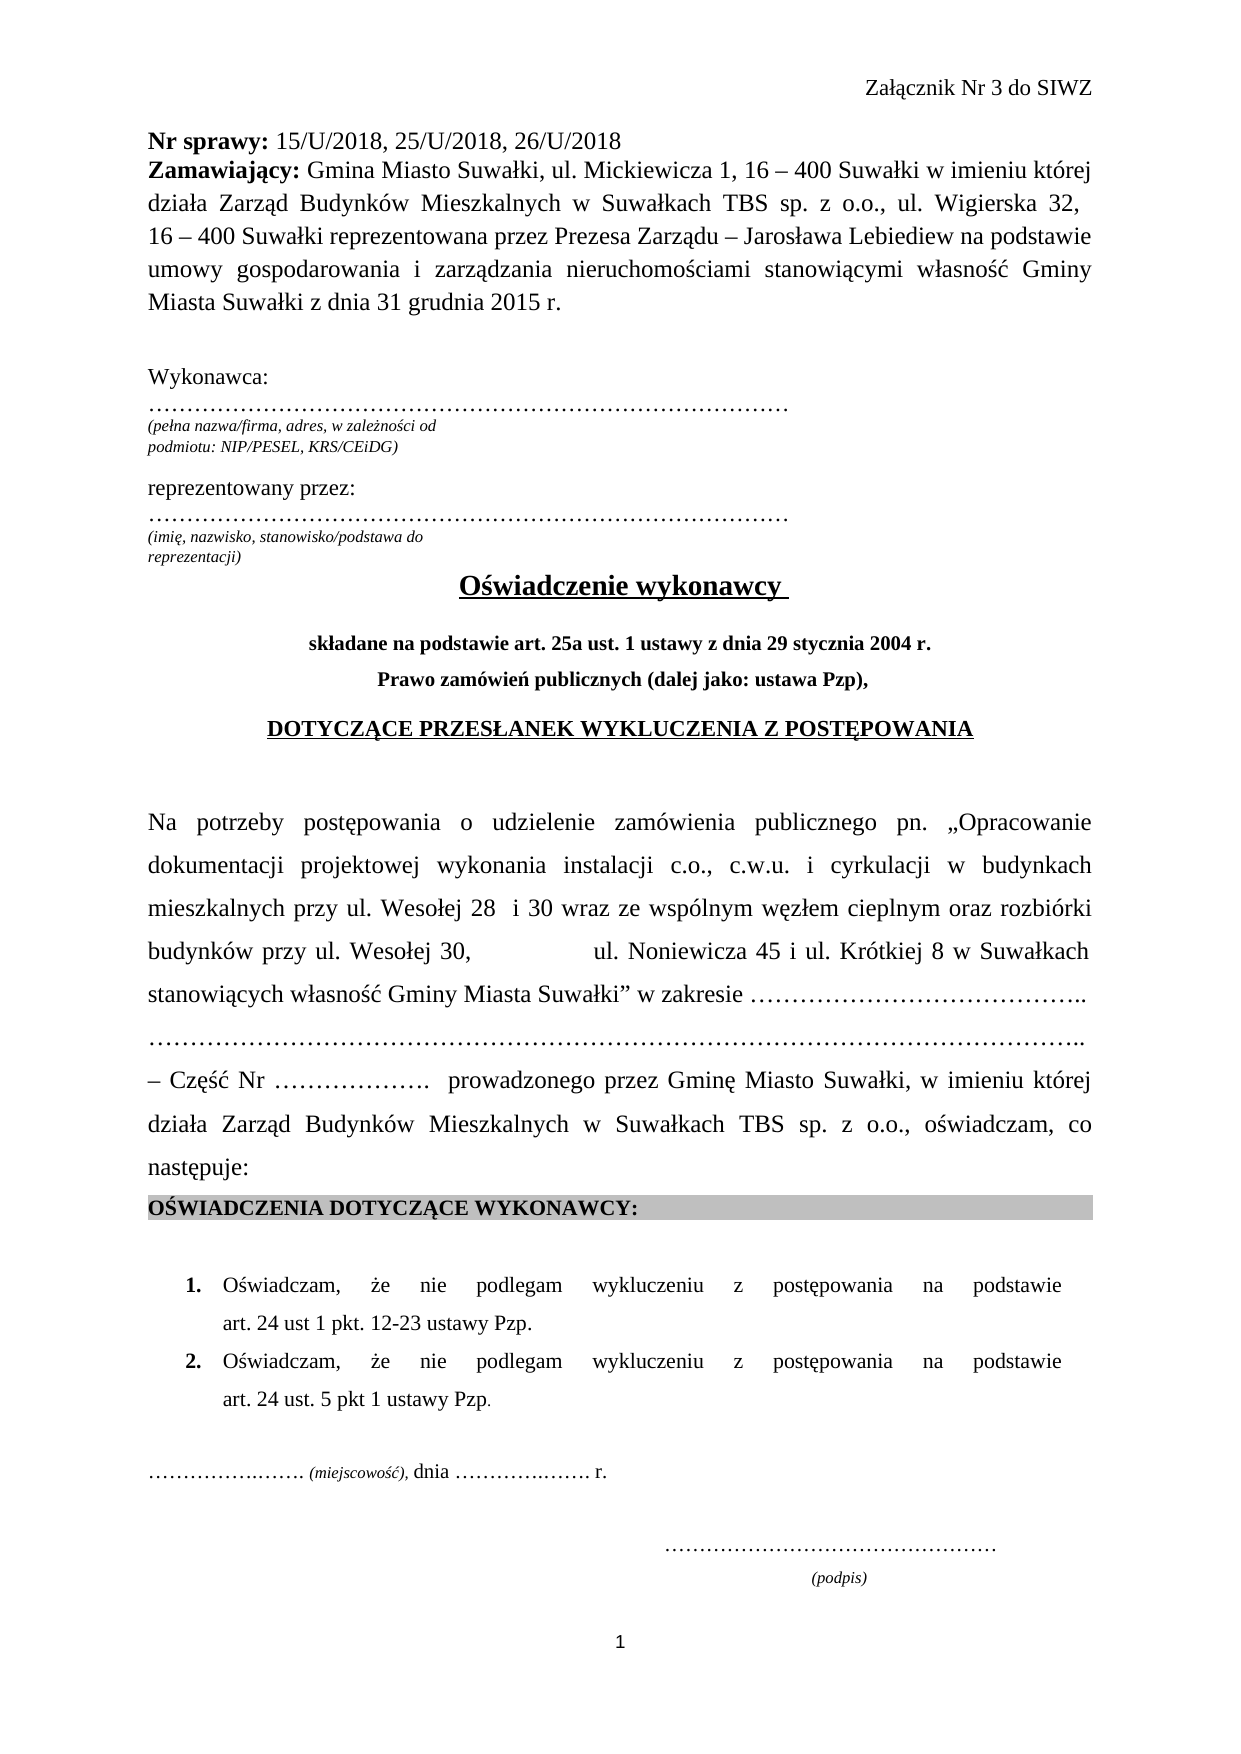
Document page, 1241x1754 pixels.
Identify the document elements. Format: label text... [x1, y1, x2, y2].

text reprezentowany przez: [148, 474, 1093, 500]
text Wykonawca: [148, 363, 1093, 390]
text DOTYCZĄCE PRZESŁANEK WYKLUCZENIA Z POSTĘPOWANIA [148, 715, 1093, 742]
text ………………………………………………………………………………………………….. – Część Nr ………………. prowadzonego przez Gminę Miasto Suwałki, w imieniu której działa Zarząd Budynków Mieszkalnych w Suwałkach TBS sp. z o.o., oświadczam, co następuje: [148, 1022, 1093, 1181]
text OŚWIADCZENIA DOTYCZĄCE WYKONAWCY: [148, 1195, 1093, 1220]
list Oświadczam, że nie podlegam wykluczeniu z postępowania na podstawie art. 24 ust. 5 pkt 1 ustawy Pzp. [185, 1348, 1093, 1411]
text ………………………………………………………………………… [148, 500, 1093, 527]
text (pełna nazwa/firma, adres, w zależności od podmiotu: NIP/PESEL, KRS/CEiDG) [148, 416, 472, 456]
text Oświadczenie wykonawcy [148, 568, 1093, 601]
text ………………………………………… [148, 1532, 1093, 1556]
text ………………………………………………………………………… [148, 390, 1093, 416]
text Nr sprawy: 15/U/2018, 25/U/2018, 26/U/2018 [148, 126, 1093, 155]
text Zamawiający: Gmina Miasto Suwałki, ul. Mickiewicza 1, 16 – 400 Suwałki w imieniu której działa Zarząd Budynków Mieszkalnych w Suwałkach TBS sp. z o.o., ul. Wigierska 32, 16 – 400 Suwałki reprezentowana przez Prezesa Zarządu – Jarosława Lebiediew na podstawie umowy gospodarowania i zarządzania nieruchomościami stanowiącymi własność Gminy Miasta Suwałki z dnia 31 grudnia 2015 r. [148, 155, 1093, 316]
text Na potrzeby postępowania o udzielenie zamówienia publicznego pn. „Opracowanie dokumentacji projektowej wykonania instalacji c.o., c.w.u. i cyrkulacji w budynkach mieszkalnych przy ul. Wesołej 28 i 30 wraz ze wspólnym węzłem cieplnym oraz rozbiórki budynków przy ul. Wesołej 30, ul. Noniewicza 45 i ul. Krótkiej 8 w Suwałkach stanowiących własność Gminy Miasta Suwałki” w zakresie ………………………………….. [148, 807, 1093, 1008]
text składane na podstawie art. 25a ust. 1 ustawy z dnia 29 stycznia 2004 r. [148, 631, 1093, 655]
text …………….……. (miejscowość), dnia ………….……. r. [148, 1459, 1093, 1483]
text Prawo zamówień publicznych (dalej jako: ustawa Pzp), [148, 667, 1093, 691]
text (podpis) [738, 1568, 1093, 1587]
text (imię, nazwisko, stanowisko/podstawa do reprezentacji) [148, 527, 472, 566]
list Oświadczam, że nie podlegam wykluczeniu z postępowania na podstawie art. 24 ust 1 pkt. 12-23 ustawy Pzp. [185, 1272, 1093, 1335]
